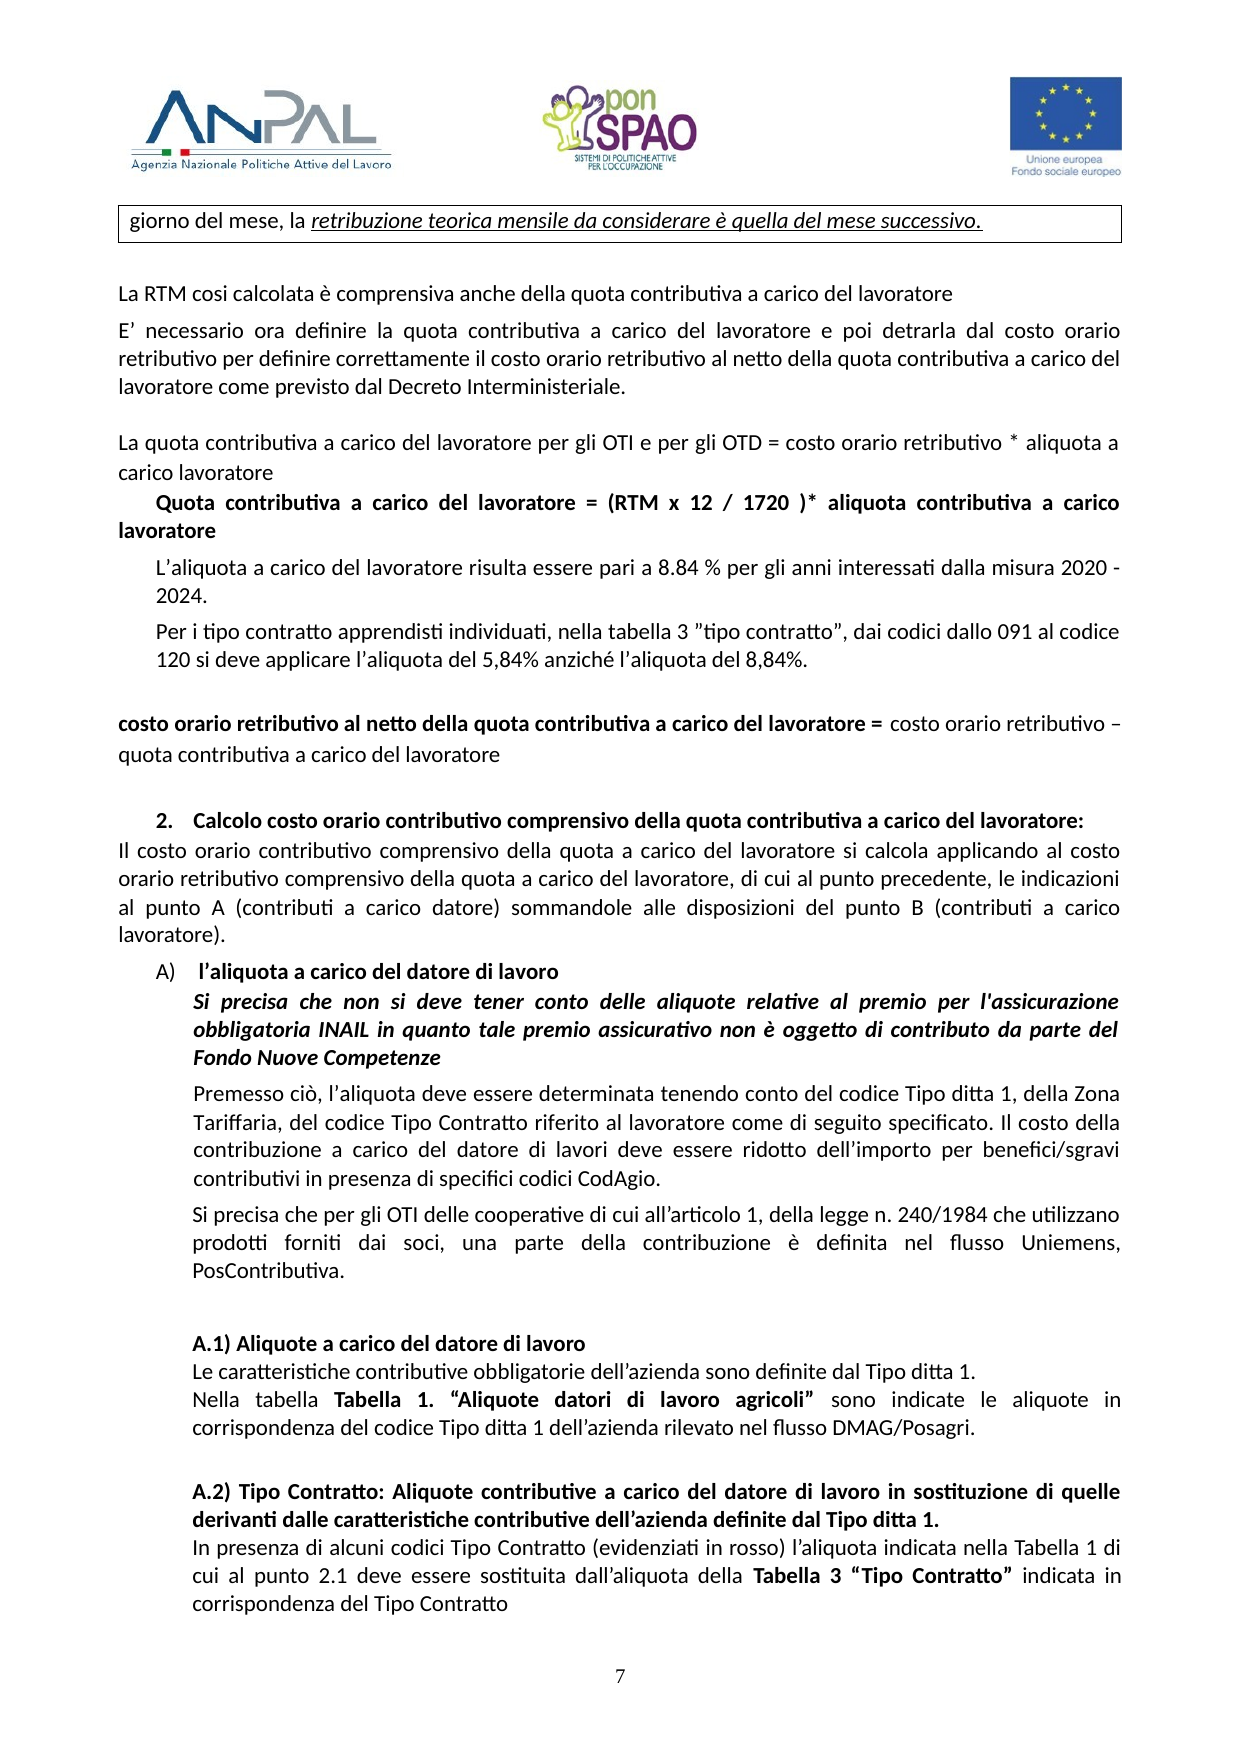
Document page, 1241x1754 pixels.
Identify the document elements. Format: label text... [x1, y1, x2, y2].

text A.1) Aliquote a carico del datore di lavoro [156, 1329, 1122, 1357]
list L’aliquota a carico del lavoratore risulta essere pari a 8.84 % per gli anni interessati dalla misura 2020 -2024. [156, 553, 1122, 609]
text costo orario retributivo al netto della quota contributiva a carico del lavoratore = costo orario retributivo – quota contributiva a carico del lavoratore [118, 709, 1122, 768]
picture [118, 76, 404, 177]
list l’aliquota a carico del datore di lavoro [156, 957, 1122, 985]
text In presenza di alcuni codici Tipo Contratto (evidenziati in rosso) l’aliquota indicata nella Tabella 1 di cui al punto 2.1 deve essere sostituita dall’aliquota della Tabella 3 “Tipo Contratto” indicata in corrispondenza del Tipo Contratto [192, 1533, 1122, 1617]
text La quota contributiva a carico del lavoratore per gli OTI e per gli OTD = costo orario retributivo * aliquota a carico lavoratore [118, 428, 1122, 486]
text E’ necessario ora definire la quota contributiva a carico del lavoratore e poi detrarla dal costo orario retributivo per definire correttamente il costo orario retributivo al netto della quota contributiva a carico del lavoratore come previsto dal Decreto Interministeriale. [118, 316, 1122, 400]
text Le caratteristiche contributive obbligatorie dell’azienda sono definite dal Tipo ditta 1. [192, 1357, 1122, 1385]
list Per i tipo contratto apprendisti individuati, nella tabella 3 ”tipo contratto”, dai codici dallo 091 al codice 120 si deve applicare l’aliquota del 5,84% anziché l’aliquota del 8,84%. [156, 617, 1122, 673]
picture [539, 80, 701, 177]
list Si precisa che non si deve tener conto delle aliquote relative al premio per l'assicurazione obbligatoria INAIL in quanto tale premio assicurativo non è oggetto di contributo da parte del Fondo Nuove Competenze [193, 987, 1122, 1071]
list Premesso ciò, l’aliquota deve essere determinata tenendo conto del codice Tipo ditta 1, della Zona Tariffaria, del codice Tipo Contratto riferito al lavoratore come di seguito specificato. Il costo della contribuzione a carico del datore di lavori deve essere ridotto dell’importo per benefici/sgravi contributivi in presenza di specifici codici CodAgio. [193, 1079, 1122, 1192]
text Il costo orario contributivo comprensivo della quota a carico del lavoratore si calcola applicando al costo orario retributivo comprensivo della quota a carico del lavoratore, di cui al punto precedente, le indicazioni al punto A (contributi a carico datore) sommandole alle disposizioni del punto B (contributi a carico lavoratore). [118, 837, 1122, 949]
text Si precisa che per gli OTI delle cooperative di cui all’articolo 1, della legge n. 240/1984 che utilizzano prodotti forniti dai soci, una parte della contribuzione è definita nel flusso Uniemens, PosContributiva. [192, 1200, 1122, 1284]
picture [1009, 76, 1122, 177]
text Nella tabella Tabella 1. “Aliquote datori di lavoro agricoli” sono indicate le aliquote in corrispondenza del codice Tipo ditta 1 dell’azienda rilevato nel flusso DMAG/Posagri. [192, 1385, 1122, 1441]
text A.2) Tipo Contratto: Aliquote contributive a carico del datore di lavoro in sostituzione di quelle derivanti dalle caratteristiche contributive dell’azienda definite dal Tipo ditta 1. [192, 1477, 1122, 1533]
text La RTM cosi calcolata è comprensiva anche della quota contributiva a carico del lavoratore [118, 279, 1122, 308]
list Calcolo costo orario contributivo comprensivo della quota contributiva a carico del lavoratore: [156, 806, 1122, 834]
text Quota contributiva a carico del lavoratore = (RTM x 12 / 1720 )* aliquota contributiva a carico lavoratore [118, 488, 1122, 544]
